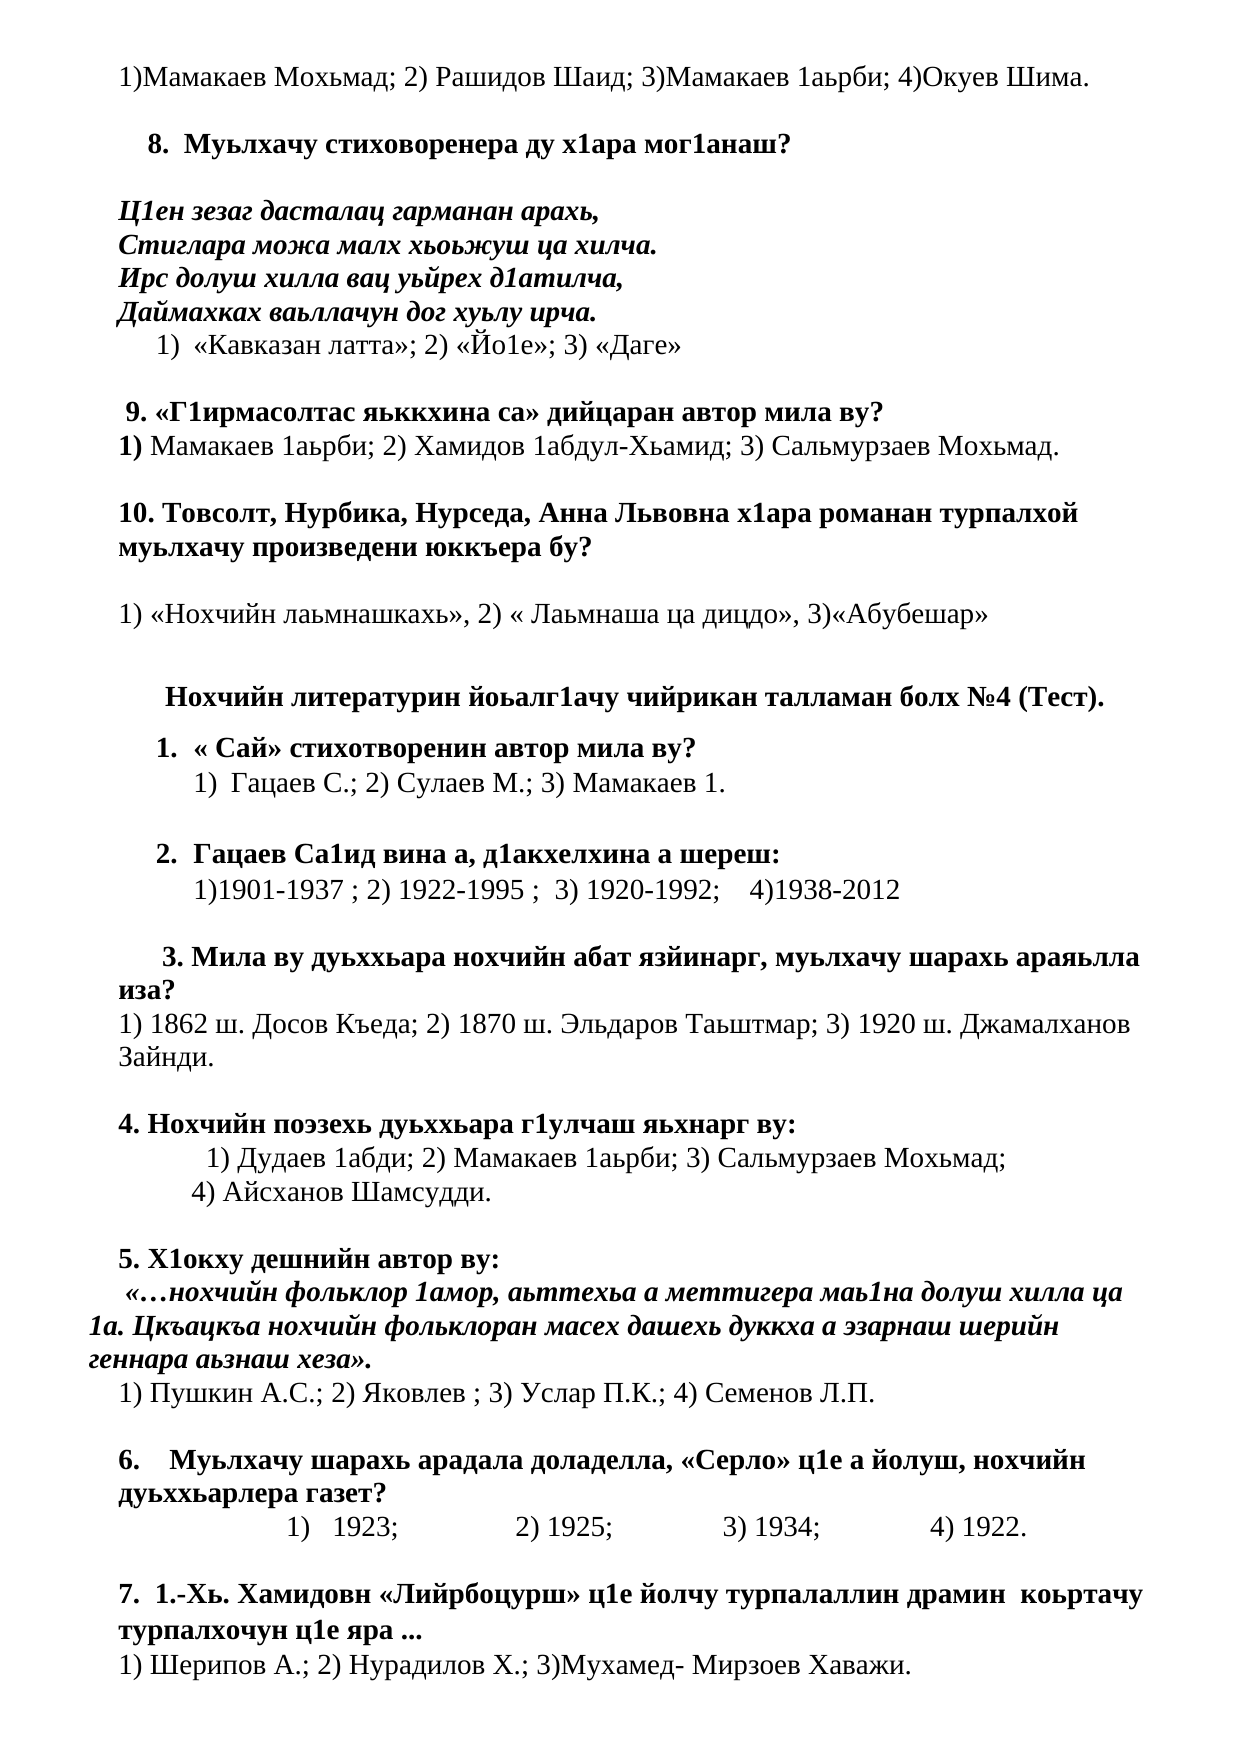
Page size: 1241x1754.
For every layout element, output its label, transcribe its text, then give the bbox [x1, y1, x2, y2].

text 10. Товсолт, Нурбика, Нурседа, Анна Львовна х1ара романан турпалхой муьлхачу произведени юккъера бу? [118, 495, 1152, 562]
text 1)1901-1937 ; 2) 1922-1995 ; 3) 1920-1992; 4)1938-2012 [193, 872, 1152, 905]
text 1) Мамакаев 1аьрби; 2) Хамидов 1абдул-Хьамид; 3) Сальмурзаев Мохьмад. [118, 428, 1152, 462]
text Стиглара можа малх хьоьжуш ца хилча. [118, 227, 1152, 260]
text «…нохчийн фольклор 1амор, аьттехьа а меттигера маь1на долуш хилла ца 1а. Цкъацкъа нохчийн фольклоран масех дашехь дуккха а эзарнаш шерийн геннара аьзнаш хеза». [88, 1274, 1152, 1375]
text 6. Муьлхачу шарахь арадала доладелла, «Серло» ц1е а йолуш, нохчийн дуьххьарлера газет? [118, 1442, 1152, 1509]
text 8. Муьлхачу стиховоренера ду х1ара мог1анаш? [118, 126, 1152, 160]
text 1) Дудаев 1абди; 2) Мамакаев 1аьрби; 3) Сальмурзаев Мохьмад; [118, 1140, 1152, 1174]
text 1)Мамакаев Мохьмад; 2) Рашидов Шаид; 3)Мамакаев 1аьрби; 4)Окуев Шима. [118, 59, 1152, 93]
text 5. Х1окху дешнийн автор ву: [118, 1241, 1152, 1274]
list « Сай» стихотворенин автор мила ву? [156, 730, 1152, 763]
list Гацаев Са1ид вина а, д1акхелхина а шереш: [156, 836, 1152, 870]
text 1) 1923; 2) 1925; 3) 1934; 4) 1922. [118, 1509, 1152, 1543]
text 7. 1.-Хь. Хамидовн «Лийрбоцурш» ц1е йолчу турпалаллин драмин коьртачу турпалхочун ц1е яра ... [118, 1576, 1152, 1645]
text 4. Нохчийн поэзехь дуьххьара г1улчаш яьхнарг ву: [118, 1107, 1152, 1140]
text 4) Айсханов Шамсудди. [118, 1174, 1152, 1207]
text Даймахках ваьллачун дог хуьлу ирча. [118, 294, 1152, 327]
list Гацаев С.; 2) Сулаев М.; 3) Мамакаев 1. [193, 765, 1152, 799]
text 1) Шерипов А.; 2) Нурадилов Х.; 3)Мухамед- Мирзоев Хаважи. [118, 1647, 1152, 1681]
text 3. Мила ву дуьххьара нохчийн абат язйинарг, муьлхачу шарахь араяьлла иза? [118, 939, 1152, 1006]
text 1) Пушкин А.С.; 2) Яковлев ; 3) Услар П.К.; 4) Семенов Л.П. [118, 1375, 1152, 1408]
text Ирс долуш хилла вац уьйрех д1атилча, [118, 260, 1152, 294]
text Ц1ен зезаг дасталац гарманан арахь, [118, 193, 1152, 227]
list «Кавказан латта»; 2) «Йо1е»; 3) «Даге» [156, 327, 1152, 361]
text 9. «Г1ирмасолтас яьккхина са» дийцаран автор мила ву? [118, 394, 1152, 428]
text 1) 1862 ш. Досов Къеда; 2) 1870 ш. Эльдаров Таьштмар; 3) 1920 ш. Джамалханов Зайнди. [118, 1006, 1152, 1073]
text 1) «Нохчийн лаьмнашкахь», 2) « Лаьмнаша ца дицдо», 3)«Абубешар» [118, 596, 1152, 629]
text Нохчийн литературин йоьалг1ачу чийрикан талламан болх №4 (Тест). [118, 679, 1152, 713]
